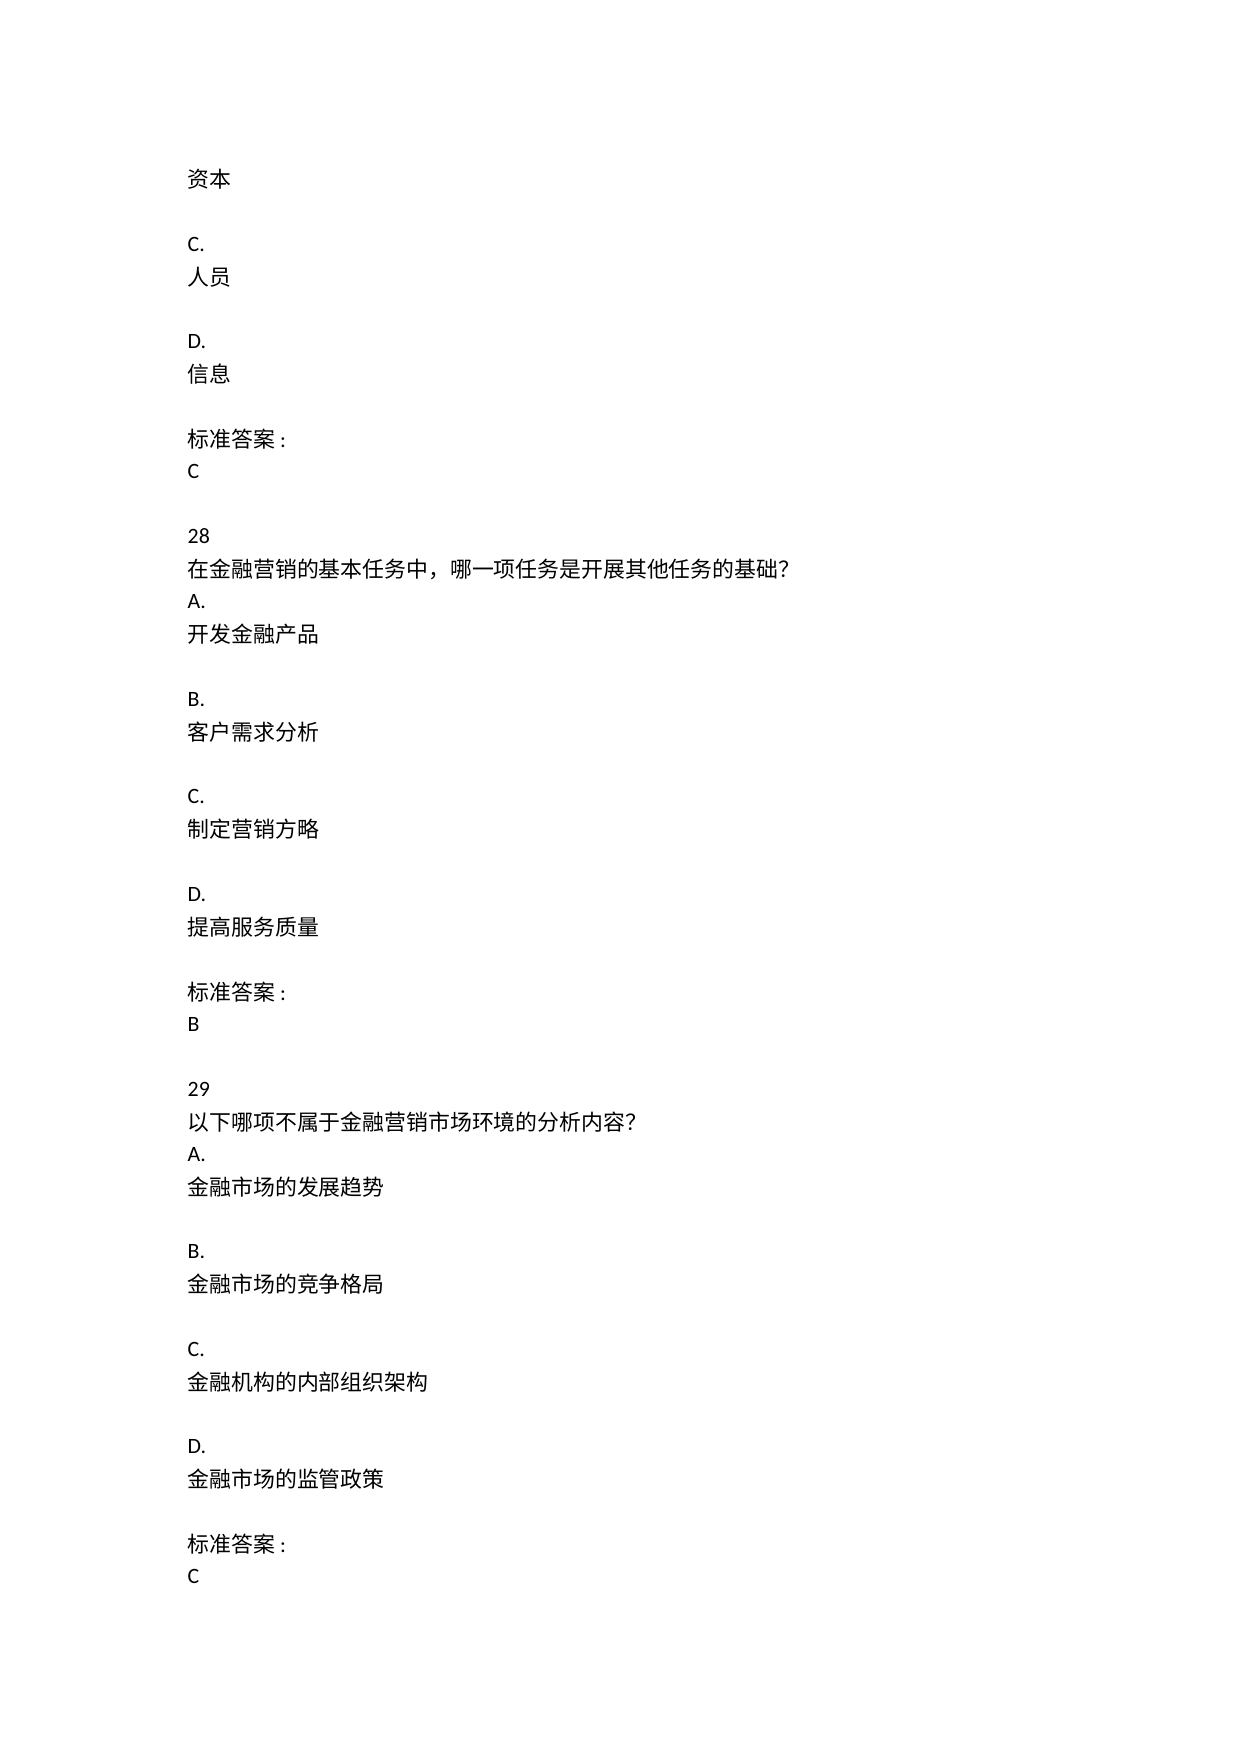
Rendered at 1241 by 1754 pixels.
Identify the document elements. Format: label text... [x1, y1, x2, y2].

text 金融市场的发展趋势 [187, 1169, 1053, 1202]
text A. [187, 584, 1053, 617]
text 开发金融产品 [187, 617, 1053, 649]
text 客户需求分析 [187, 714, 1053, 747]
text 29 [187, 1072, 1053, 1104]
text D. [187, 1429, 1053, 1462]
text D. [187, 324, 1053, 357]
text 标准答案 : [187, 974, 1053, 1007]
text C [187, 454, 1053, 487]
text 制定营销方略 [187, 812, 1053, 844]
text 在金融营销的基本任务中，哪一项任务是开展其他任务的基础？ [187, 552, 1053, 584]
text 金融市场的监管政策 [187, 1462, 1053, 1494]
text C. [187, 1332, 1053, 1364]
text 28 [187, 519, 1053, 552]
text 以下哪项不属于金融营销市场环境的分析内容？ [187, 1104, 1053, 1137]
text B. [187, 1234, 1053, 1267]
text 标准答案 : [187, 422, 1053, 454]
text B. [187, 682, 1053, 714]
text 标准答案 : [187, 1527, 1053, 1559]
text A. [187, 1137, 1053, 1169]
text C. [187, 779, 1053, 812]
text C [187, 1559, 1053, 1592]
text 资本 [187, 162, 1053, 194]
text 金融机构的内部组织架构 [187, 1364, 1053, 1397]
text B [187, 1007, 1053, 1039]
text C. [187, 227, 1053, 259]
text 提高服务质量 [187, 909, 1053, 942]
text 人员 [187, 259, 1053, 292]
text 信息 [187, 357, 1053, 389]
text 金融市场的竞争格局 [187, 1267, 1053, 1299]
text D. [187, 877, 1053, 909]
